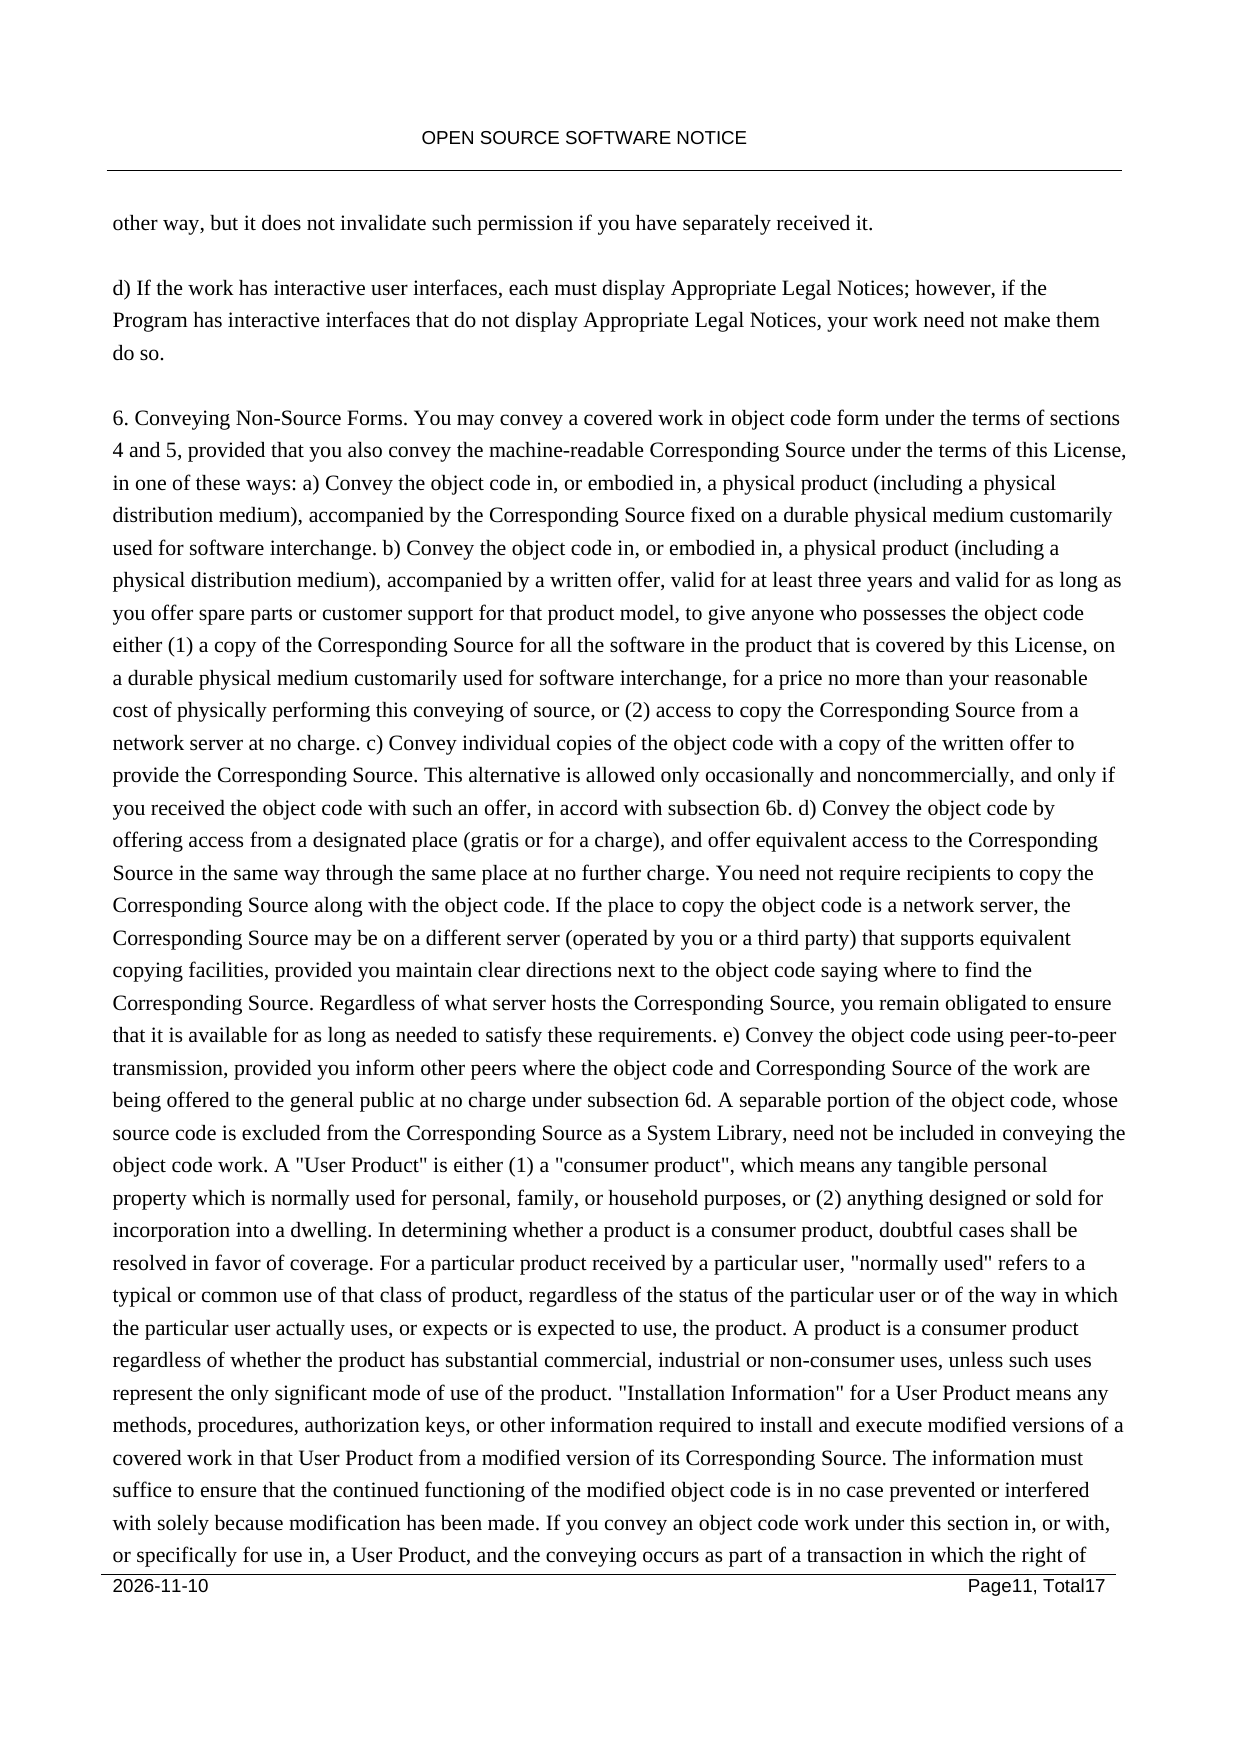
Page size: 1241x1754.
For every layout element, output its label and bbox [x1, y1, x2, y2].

text [112, 206, 1128, 1571]
